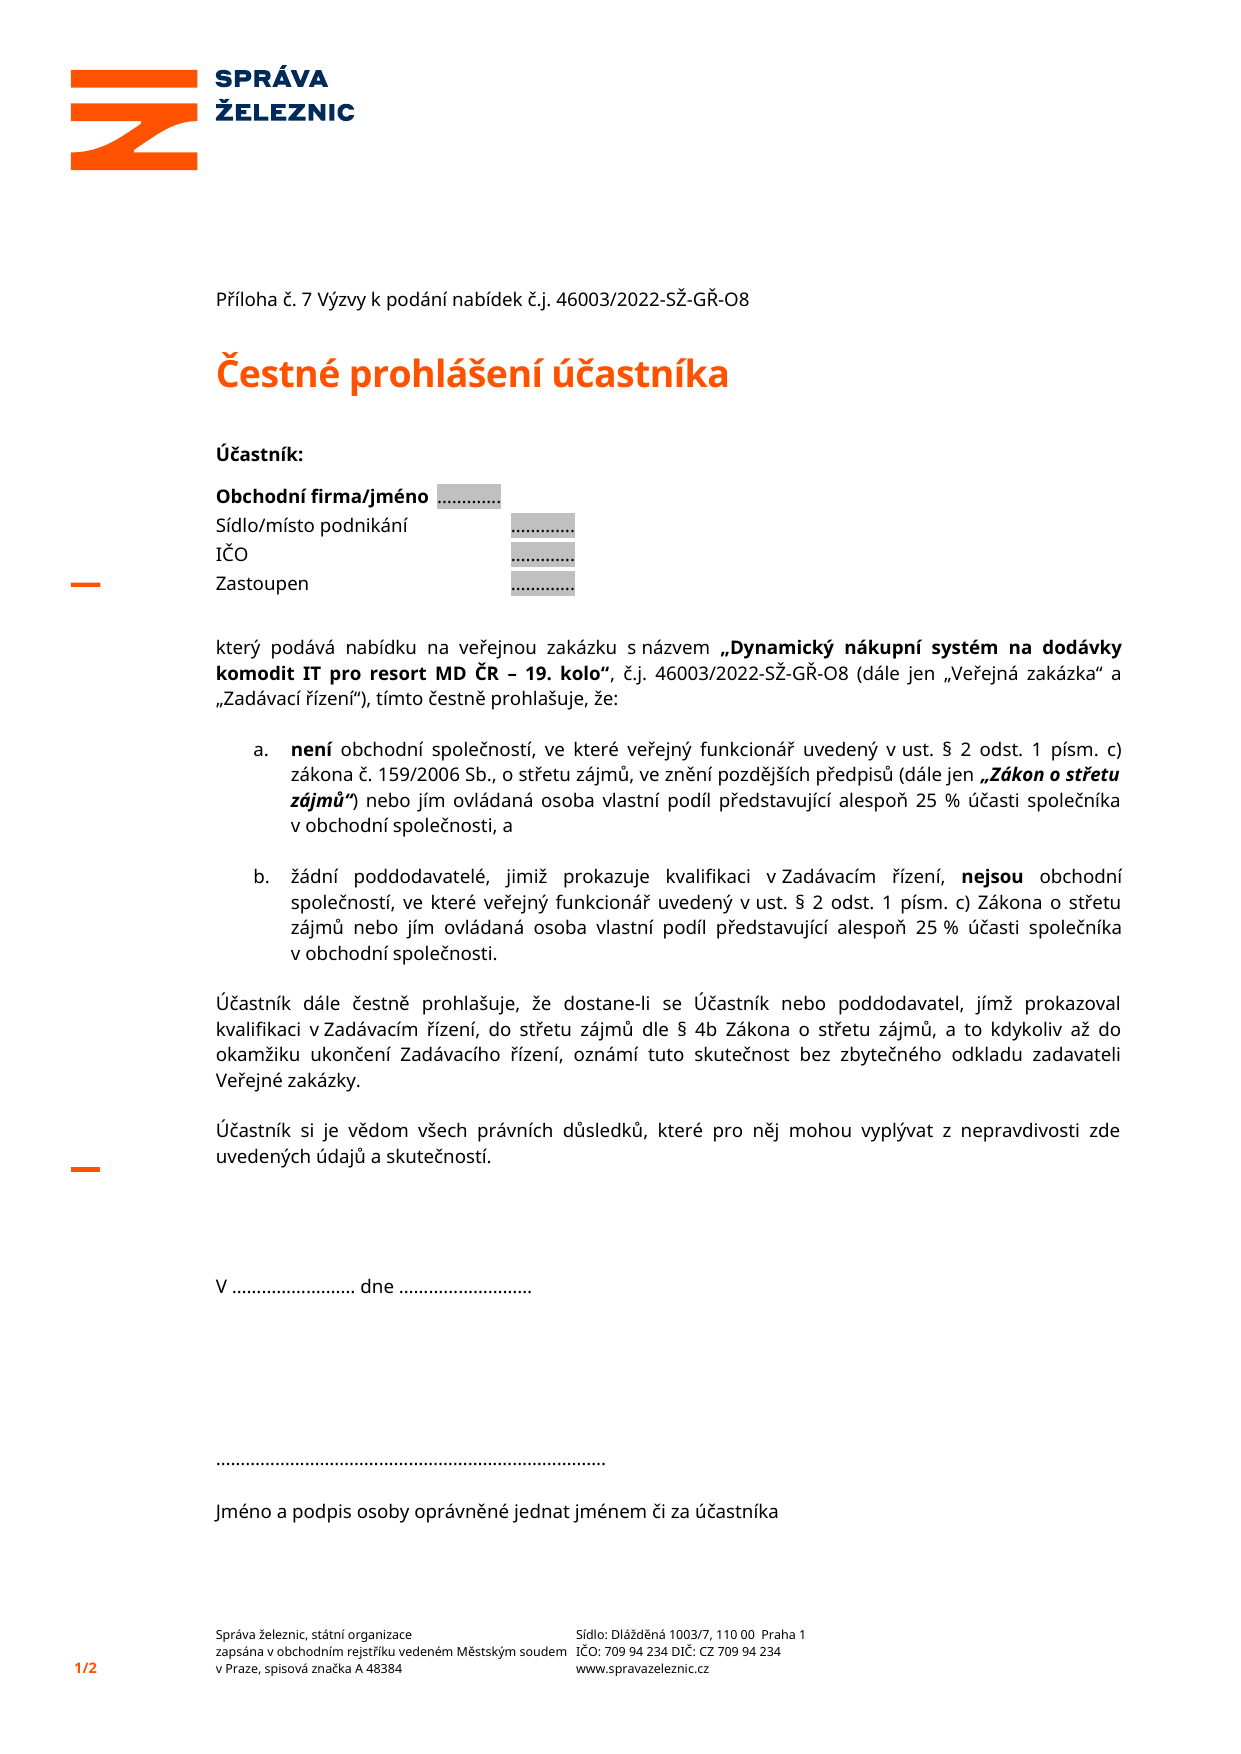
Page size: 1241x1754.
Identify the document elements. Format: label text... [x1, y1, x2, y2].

text Účastník si je vědom všech právních důsledků, které pro něj mohou vyplývat z nepravdivosti zde uvedených údajů a skutečností. [216, 1118, 1122, 1169]
text V ………………….… dne ……………………… [216, 1270, 1121, 1299]
list žádní poddodavatelé, jimiž prokazuje kvalifikaci v Zadávacím řízení, nejsou obchodní společností, ve které veřejný funkcionář uvedený v ust. § 2 odst. 1 písm. c) Zákona o střetu zájmů nebo jím ovládaná osoba vlastní podíl představující alespoň 25 % účasti společníka v obchodní společnosti. [253, 864, 1122, 966]
text Účastník: [216, 437, 1122, 468]
text ……………………………………………………………………. [216, 1445, 1122, 1470]
subtitle Čestné prohlášení účastníka [216, 347, 1122, 398]
text Účastník dále čestně prohlašuje, že dostane-li se Účastník nebo poddodavatel, jímž prokazoval kvalifikaci v Zadávacím řízení, do střetu zájmů dle § 4b Zákona o střetu zájmů, a to kdykoliv až do okamžiku ukončení Zadávacího řízení, oznámí tuto skutečnost bez zbytečného odkladu zadavateli Veřejné zakázky. [216, 991, 1122, 1093]
text Obchodní firma/jméno …………. [216, 481, 1122, 509]
text Jméno a podpis osoby oprávněné jednat jménem či za účastníka [216, 1498, 1122, 1523]
list není obchodní společností, ve které veřejný funkcionář uvedený v ust. § 2 odst. 1 písm. c) zákona č. 159/2006 Sb., o střetu zájmů, ve znění pozdějších předpisů (dále jen „Zákon o střetu zájmů“) nebo jím ovládaná osoba vlastní podíl představující alespoň 25 % účasti společníka v obchodní společnosti, a [253, 736, 1122, 838]
text Zastoupen …………. [216, 567, 1122, 596]
text který podává nabídku na veřejnou zakázku s názvem „Dynamický nákupní systém na dodávky komodit IT pro resort MD ČR – 19. kolo“, č.j. 46003/2022-SŽ-GŘ-O8 (dále jen „Veřejná zakázka“ a „Zadávací řízení“), tímto čestně prohlašuje, že: [216, 634, 1122, 711]
text IČO …………. [216, 538, 1122, 567]
text Příloha č. 7 Výzvy k podání nabídek č.j. 46003/2022-SŽ-GŘ-O8 [216, 286, 1122, 311]
text Sídlo/místo podnikání …………. [216, 509, 1122, 538]
